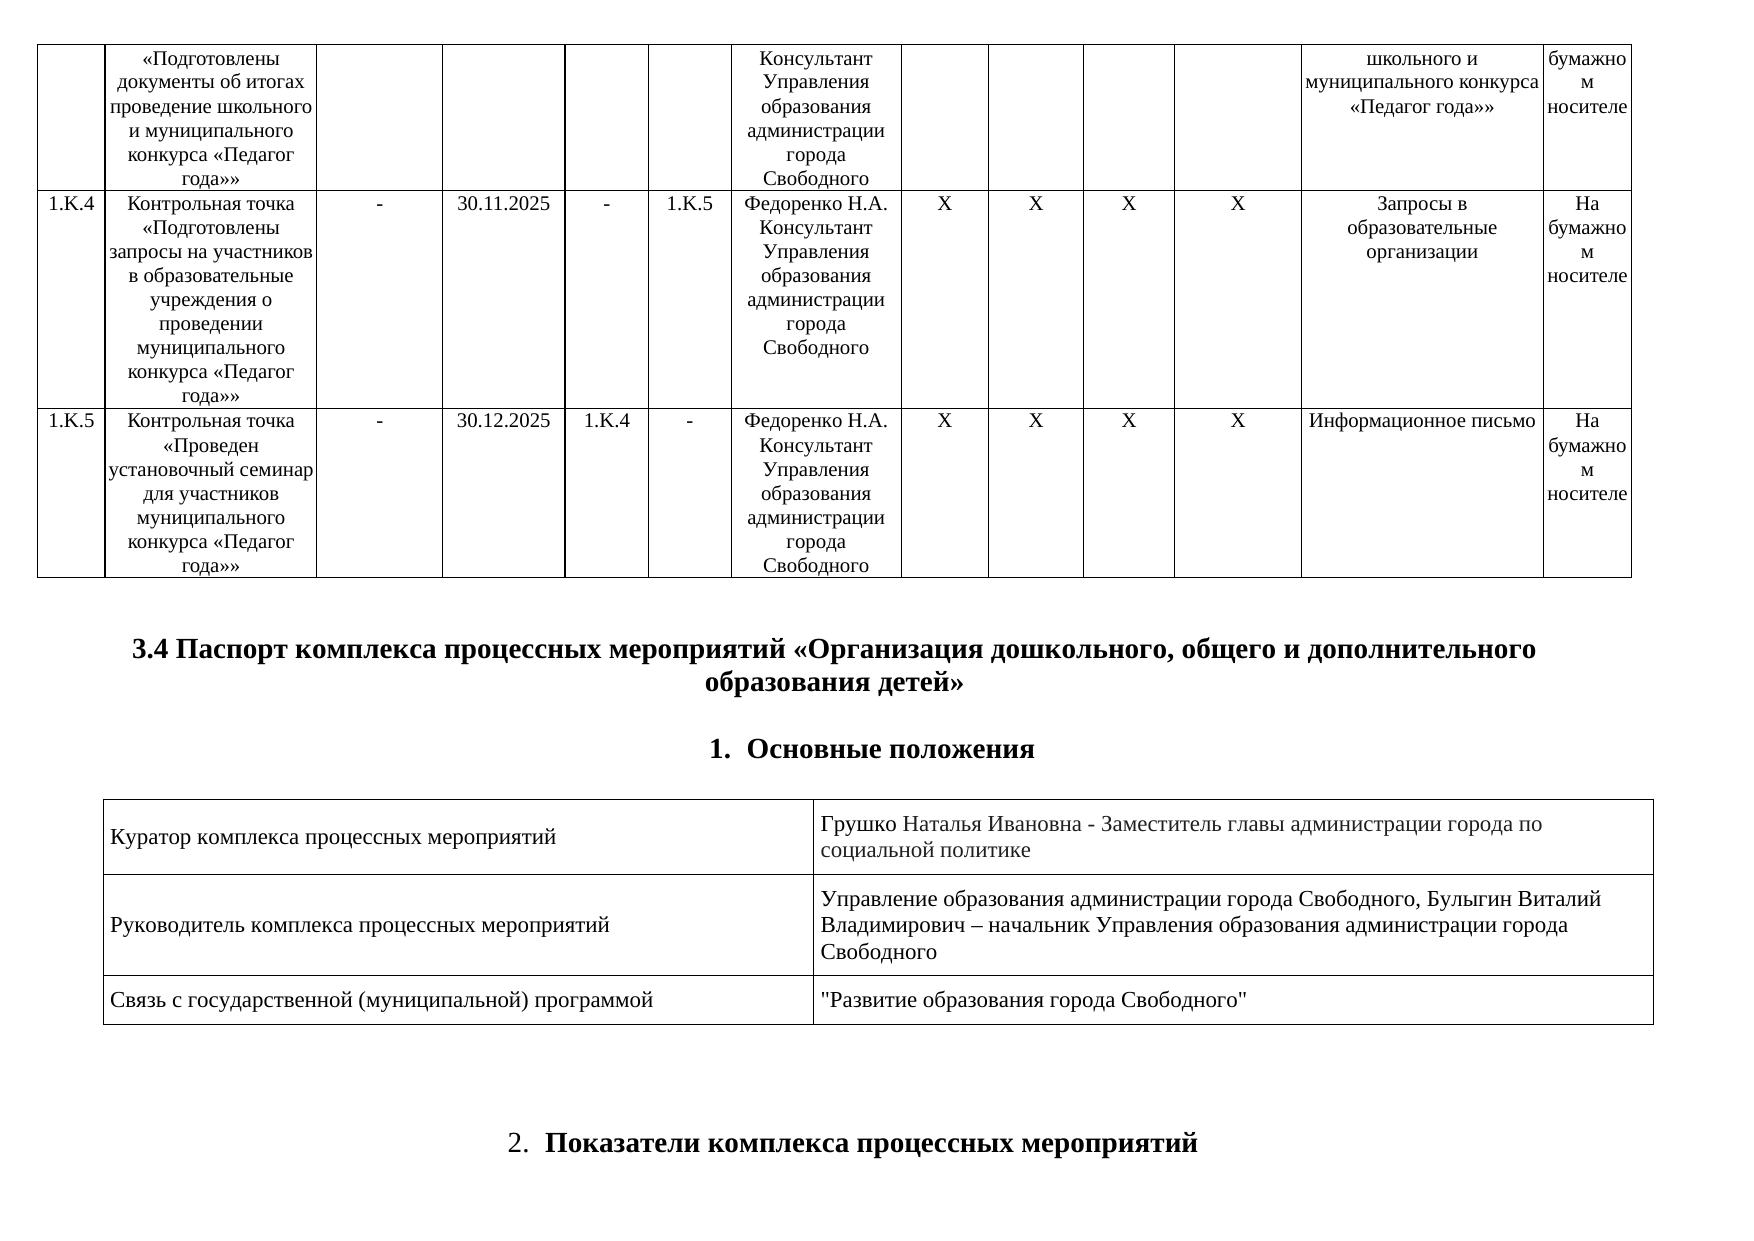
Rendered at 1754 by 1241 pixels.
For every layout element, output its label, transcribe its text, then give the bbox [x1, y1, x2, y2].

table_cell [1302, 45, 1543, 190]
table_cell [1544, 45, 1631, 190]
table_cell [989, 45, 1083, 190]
text 3.4 Паспорт комплекса процессных мероприятий «Организация дошкольного, общего и дополнительного образования детей» [89, 631, 1580, 698]
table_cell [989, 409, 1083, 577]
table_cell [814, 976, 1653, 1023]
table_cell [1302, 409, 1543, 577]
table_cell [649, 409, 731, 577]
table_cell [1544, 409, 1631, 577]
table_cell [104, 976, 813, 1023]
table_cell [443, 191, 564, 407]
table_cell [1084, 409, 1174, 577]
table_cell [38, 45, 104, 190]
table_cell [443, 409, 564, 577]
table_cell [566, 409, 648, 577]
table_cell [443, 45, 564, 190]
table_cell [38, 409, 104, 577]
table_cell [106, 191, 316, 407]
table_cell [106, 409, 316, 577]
list Основные положения [164, 731, 1580, 765]
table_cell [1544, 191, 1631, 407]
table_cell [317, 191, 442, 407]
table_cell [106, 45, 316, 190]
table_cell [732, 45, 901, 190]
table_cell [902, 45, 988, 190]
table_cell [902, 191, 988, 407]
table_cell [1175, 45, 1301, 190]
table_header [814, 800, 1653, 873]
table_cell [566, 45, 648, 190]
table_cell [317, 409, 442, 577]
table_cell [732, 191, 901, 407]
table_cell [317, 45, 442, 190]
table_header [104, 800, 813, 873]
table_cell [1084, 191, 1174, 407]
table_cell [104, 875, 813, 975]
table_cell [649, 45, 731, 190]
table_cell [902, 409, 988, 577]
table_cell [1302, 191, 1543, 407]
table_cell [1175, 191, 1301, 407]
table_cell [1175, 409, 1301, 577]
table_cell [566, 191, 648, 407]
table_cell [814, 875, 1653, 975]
list Показатели комплекса процессных мероприятий [126, 1125, 1580, 1159]
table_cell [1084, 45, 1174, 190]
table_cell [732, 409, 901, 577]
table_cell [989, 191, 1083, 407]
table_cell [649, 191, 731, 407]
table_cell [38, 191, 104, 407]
